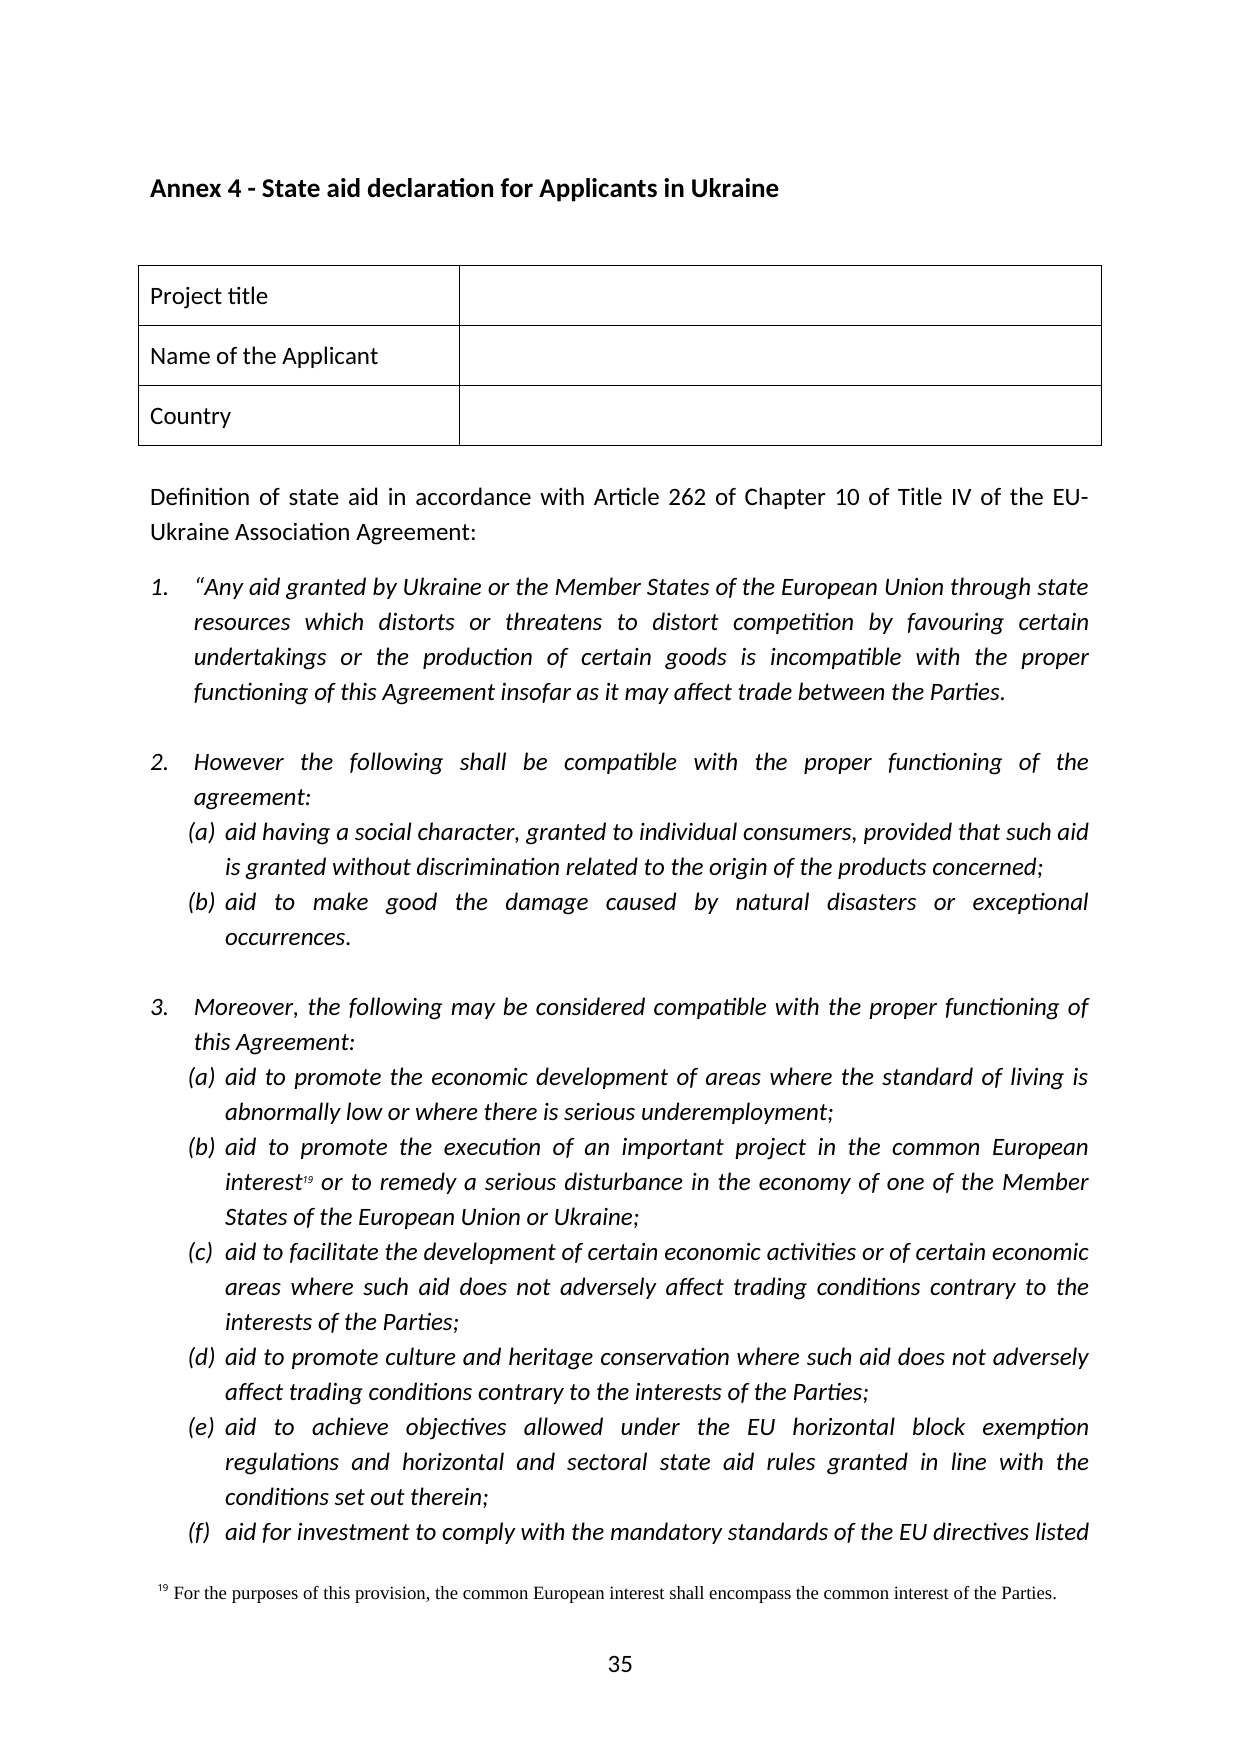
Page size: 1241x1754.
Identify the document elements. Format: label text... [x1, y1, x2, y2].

list aid to promote the execution of an important project in the common European interest or to remedy a serious disturbance in the economy of one of the Member States of the European Union or Ukraine; [187, 1131, 1090, 1232]
list aid to promote the economic development of areas where the standard of living is abnormally low or where there is serious underemployment; [187, 1061, 1090, 1127]
list aid to promote culture and heritage conservation where such aid does not adversely affect trading conditions contrary to the interests of the Parties; [187, 1341, 1090, 1407]
subtitle Annex 4 - State aid declaration for Applicants in Ukraine [150, 171, 1090, 204]
table_cell Name of the Applicant [139, 326, 459, 384]
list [187, 1516, 1090, 1547]
list Moreover, the following may be considered compatible with the proper functioning of this Agreement: [150, 991, 1090, 1057]
list However the following shall be compatible with the proper functioning of the agreement: [150, 746, 1090, 812]
list aid to achieve objectives allowed under the EU horizontal block exemption regulations and horizontal and sectoral state aid rules granted in line with the conditions set out therein; [187, 1411, 1090, 1512]
table_header Project title [139, 266, 459, 324]
table_cell [460, 326, 1101, 384]
table_header [460, 266, 1101, 324]
text Definition of state aid in accordance with Article 262 of Chapter 10 of Title IV of the EU-Ukraine Association Agreement: [150, 446, 1090, 546]
table_cell [460, 386, 1101, 444]
list aid having a social character, granted to individual consumers, provided that such aid is granted without discrimination related to the origin of the products concerned; [187, 816, 1090, 882]
list aid to make good the damage caused by natural disasters or exceptional occurrences. [187, 886, 1090, 952]
list aid to facilitate the development of certain economic activities or of certain economic areas where such aid does not adversely affect trading conditions contrary to the interests of the Parties; [187, 1236, 1090, 1337]
list “Any aid granted by Ukraine or the Member States of the European Union through state resources which distorts or threatens to distort competition by favouring certain undertakings or the production of certain goods is incompatible with the proper functioning of this Agreement insofar as it may affect trade between the Parties. [150, 571, 1090, 707]
table_cell Country [139, 386, 459, 444]
